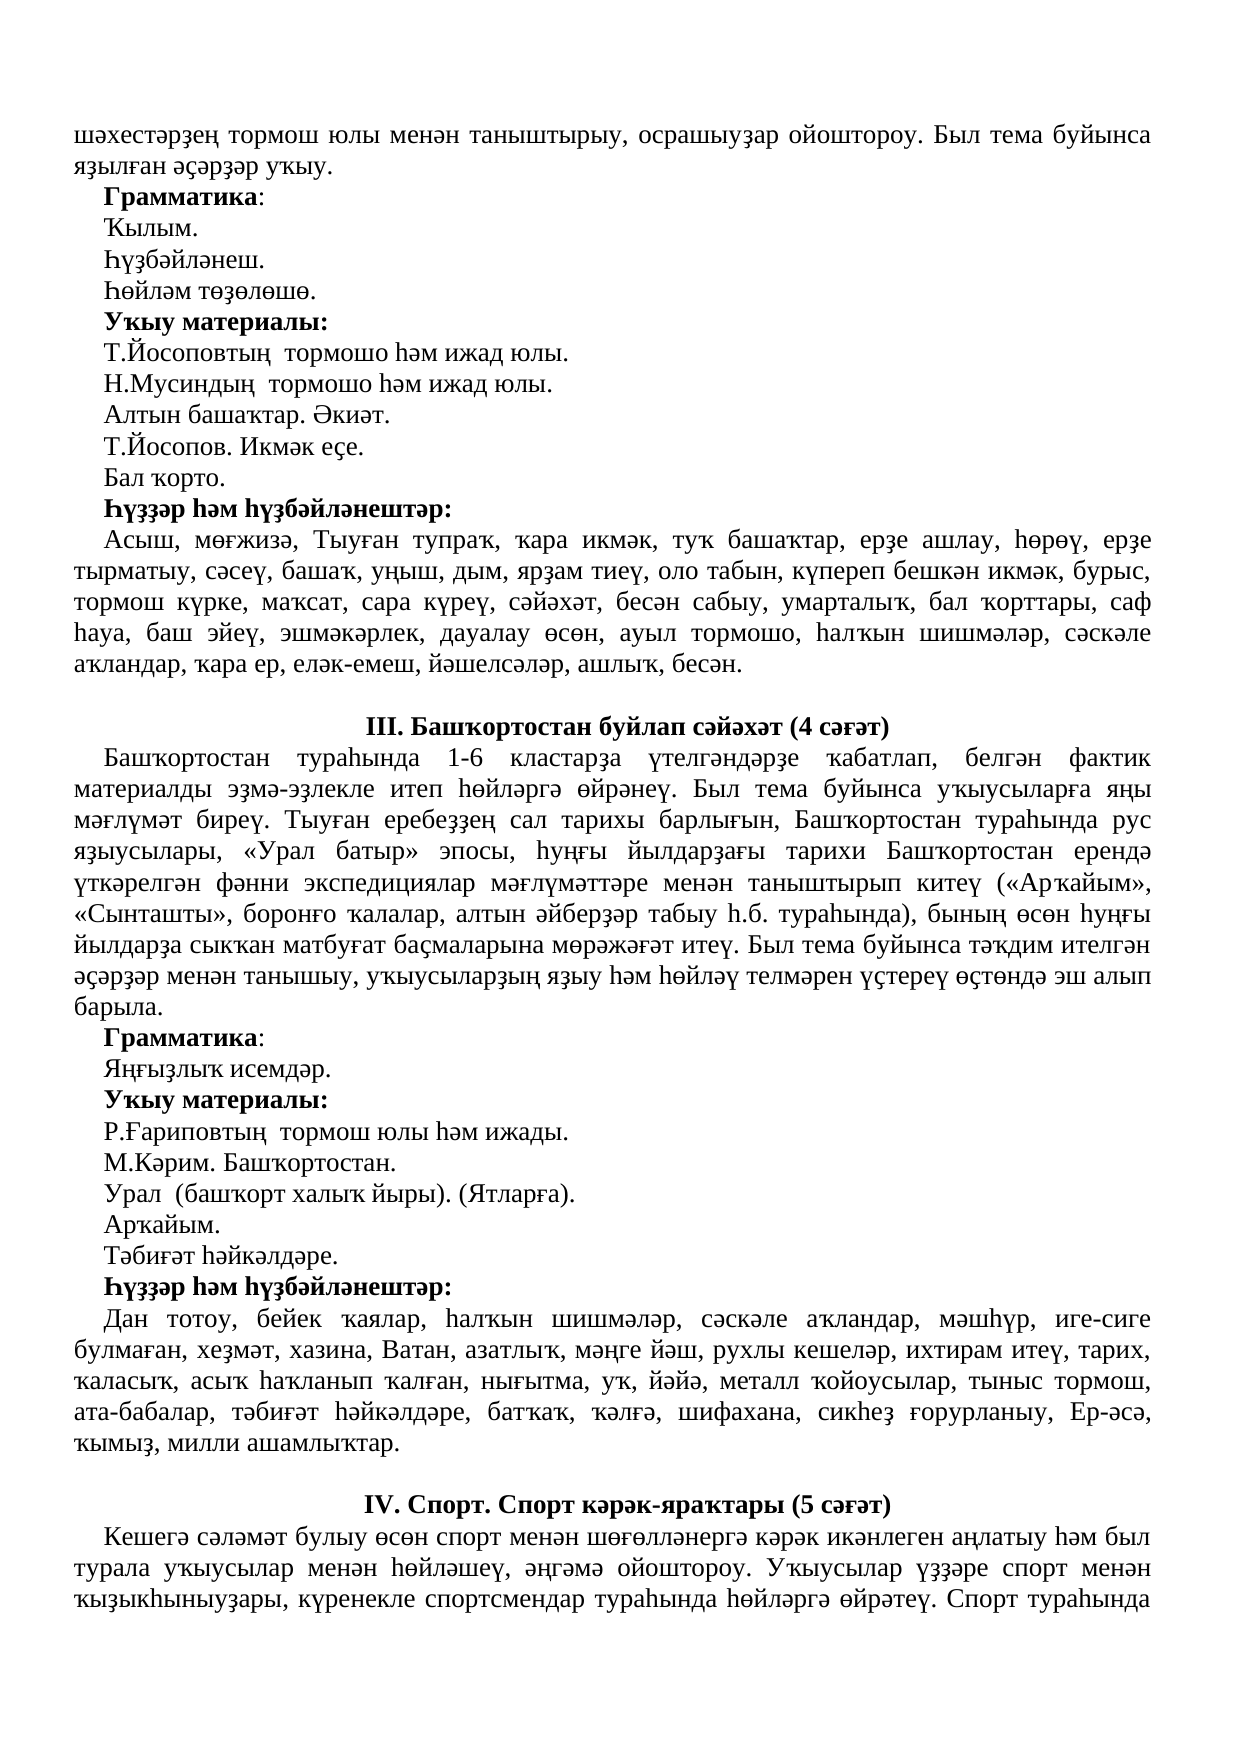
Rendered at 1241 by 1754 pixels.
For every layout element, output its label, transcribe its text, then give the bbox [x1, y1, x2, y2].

text Алтын башаҡтар. Әкиәт. [74, 398, 1152, 429]
text Ҡылым. [74, 212, 1152, 243]
text Т.Йосоповтың тормошо һәм ижад юлы. [74, 336, 1152, 367]
text Р.Ғариповтың тормош юлы һәм ижады. [74, 1115, 1152, 1146]
text Бал ҡорто. [74, 461, 1152, 492]
text Һүҙбәйләнеш. [74, 243, 1152, 274]
text IV. Спорт. Спорт кәрәк-яраҡтары (5 сәғәт) [74, 1488, 1152, 1520]
text Дан тотоу, бейек ҡаялар, һалҡын шишмәләр, сәскәле аҡландар, мәшһүр, иге-сиге булмаған, хеҙмәт, хазина, Ватан, азатлыҡ, мәңге йәш, рухлы кешеләр, ихтирам итеү, тарих, ҡаласыҡ, асыҡ һаҡланып ҡалған, нығытма, уҡ, йәйә, металл ҡойоусылар, тыныс тормош, ата-бабалар, тәбиғәт һәйкәлдәре, батҡаҡ, ҡәлғә, шифахана, сикһеҙ ғорурланыу, Ер-әсә, ҡымыҙ, милли ашамлыҡтар. [74, 1302, 1152, 1457]
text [74, 118, 1152, 180]
text Грамматика: [74, 180, 1152, 212]
text Н.Мусиндың тормошо һәм ижад юлы. [74, 367, 1152, 398]
text Һөйләм төҙөлөшө. [74, 274, 1152, 305]
text Арҡайым. [74, 1208, 1152, 1239]
text Асыш, мөғжизә, Тыуған тупраҡ, ҡара икмәк, туҡ башаҡтар, ерҙе ашлау, һөрөү, ерҙе тырматыу, сәсеү, башаҡ, уңыш, дым, ярҙам тиеү, оло табын, күпереп бешкән икмәк, бурыс, тормош күрке, маҡсат, сара күреү, сәйәхәт, бесән сабыу, умарталыҡ, бал ҡорттары, саф һауа, баш эйеү, эшмәкәрлек, дауалау өсөн, ауыл тормошо, һалҡын шишмәләр, сәскәле аҡландар, ҡара ер, еләк-емеш, йәшелсәләр, ашлыҡ, бесән. [74, 523, 1152, 679]
text Тәбиғәт һәйкәлдәре. [74, 1239, 1152, 1271]
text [74, 1520, 1152, 1613]
text Т.Йосопов. Икмәк еҫе. [74, 429, 1152, 461]
text Башҡортостан тураһында 1-6 кластарҙа үтелгәндәрҙе ҡабатлап, белгән фактик материалды эҙмә-эҙлекле итеп һөйләргә өйрәнеү. Был тема буйынса уҡыусыларға яңы мәғлүмәт биреү. Тыуған еребеҙҙең сал тарихы барлығын, Башҡортостан тураһында рус яҙыусылары, «Урал батыр» эпосы, һуңғы йылдарҙағы тарихи Башҡортостан ерендә үткәрелгән фәнни экспедициялар мәғлүмәттәре менән таныштырып китеү («Арҡайым», «Сынташты», боронғо ҡалалар, алтын әйберҙәр табыу һ.б. тураһында), бының өсөн һуңғы йылдарҙа сыкҡан матбуғат баҫмаларына мөрәжәғәт итеү. Был тема буйынса тәҡдим ителгән әҫәрҙәр менән танышыу, уҡыусыларҙың яҙыу һәм һөйләү телмәрен үҫтереү өҫтөндә эш алып барыла. [74, 741, 1152, 1021]
text Уҡыу материалы: [74, 1084, 1152, 1115]
text М.Кәрим. Башҡортостан. [74, 1146, 1152, 1177]
text Урал (башҡорт халыҡ йыры). (Ятларға). [74, 1177, 1152, 1208]
text Яңғыҙлыҡ исемдәр. [74, 1052, 1152, 1084]
text Һүҙҙәр һәм һүҙбәйләнештәр: [74, 1271, 1152, 1302]
text Уҡыу материалы: [74, 305, 1152, 336]
text III. Башҡортостан буйлап сәйәхәт (4 сәғәт) [74, 710, 1152, 741]
text Һүҙҙәр һәм һүҙбәйләнештәр: [74, 492, 1152, 523]
text Грамматика: [74, 1021, 1152, 1052]
